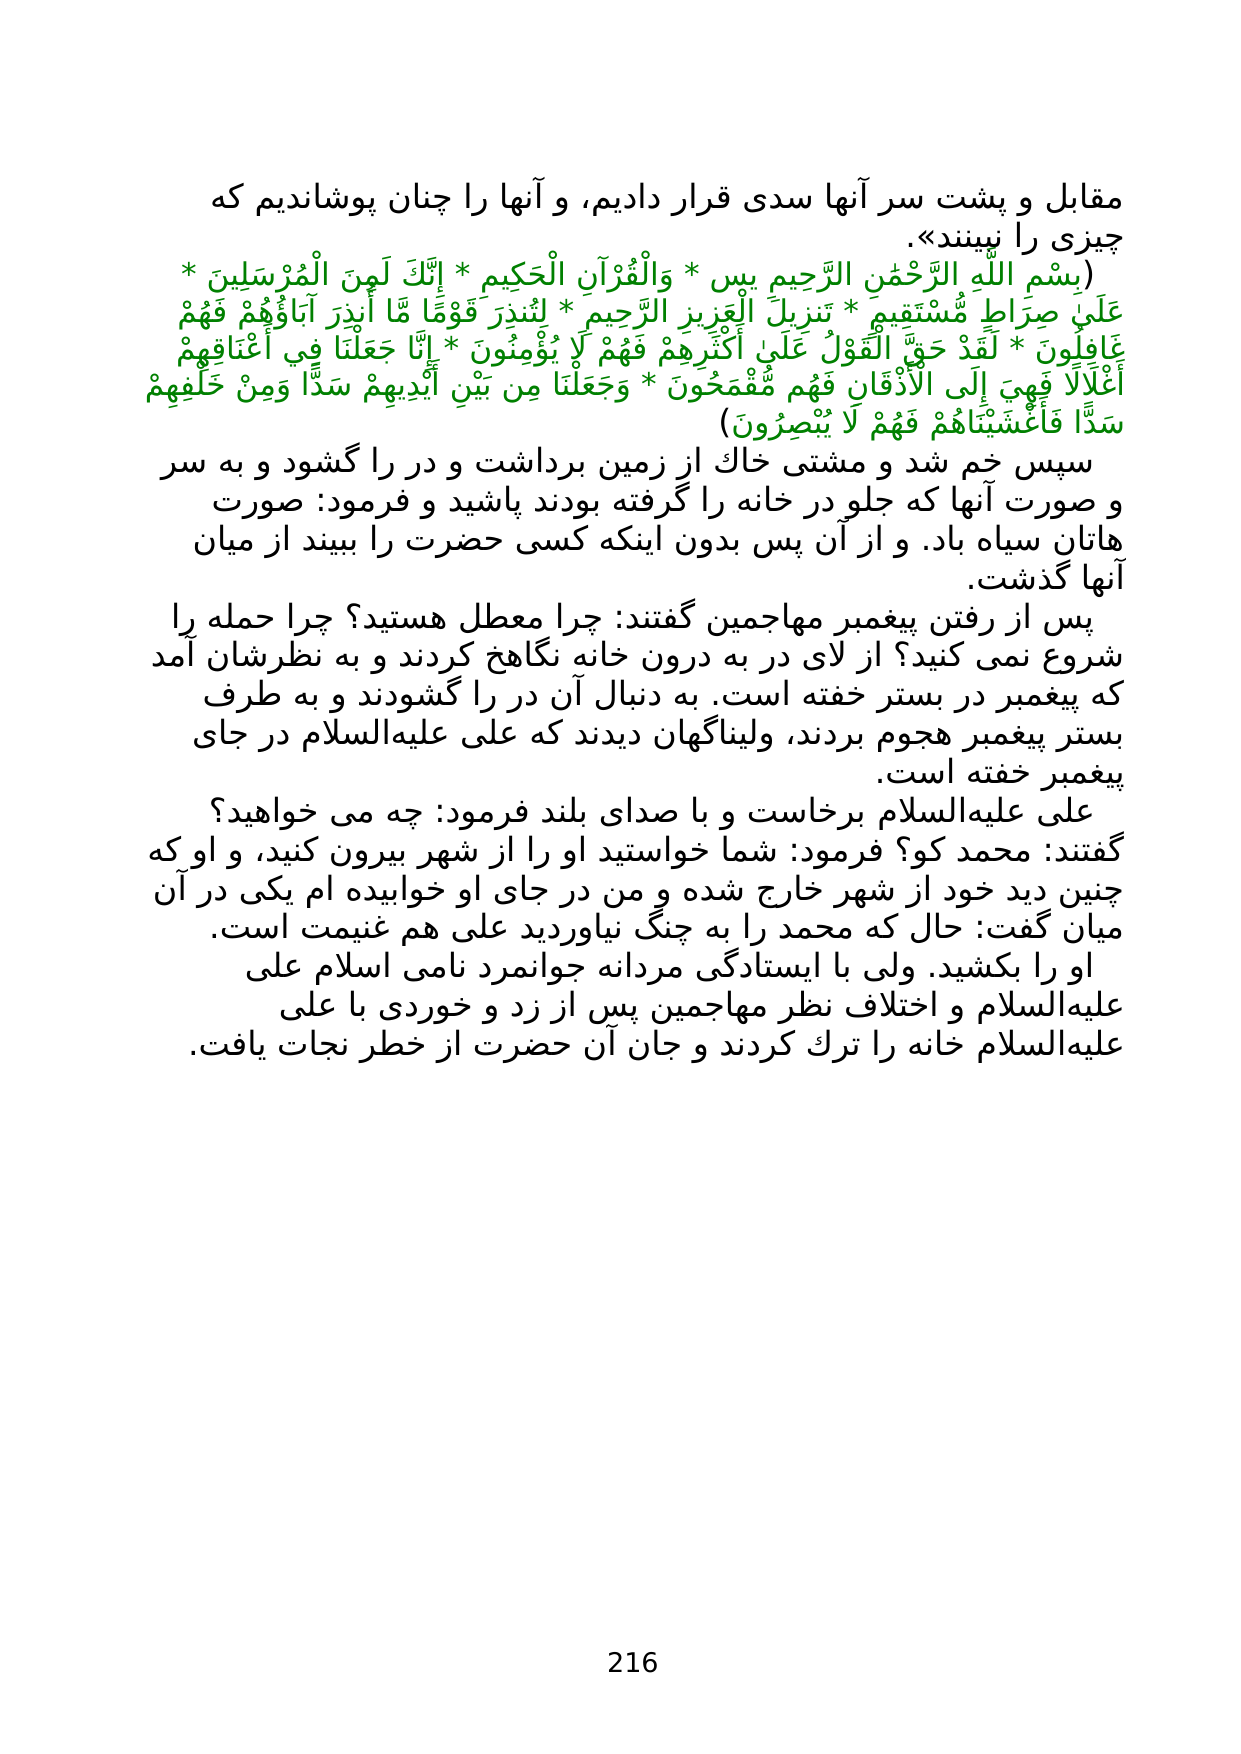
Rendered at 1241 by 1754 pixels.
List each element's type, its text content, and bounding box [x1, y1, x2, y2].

text علی عليه‌السلام برخاست و با صدای بلند فرمود: چه می خواهيد؟ گفتند: محمد كو؟ فرمود: شما خواستيد او را از شهر بيرون كنيد، و او كه چنين ديد خود از شهر خارج شده و من در جای او خوابيده ام يكی در آن ميان گفت: حال كه محمد را به چنگ نياورديد علی هم غنيمت است. [141, 791, 1125, 947]
text پس از رفتن پيغمبر مهاجمين گفتند: چرا معطل هستيد؟ چرا حمله را شروع نمی كنيد؟ از لای در به درون خانه نگاهخ كردند و به نظرشان آمد كه پيغمبر در بستر خفته است. به دنبال آن در را گشودند و به طرف بستر پيغمبر هجوم بردند، وليناگهان ديدند كه علی عليه‌السلام در جای پيغمبر خفته است. [141, 597, 1125, 791]
text او را بكشيد. ولی با ايستادگی مردانه جوانمرد نامی اسلام علی عليه‌السلام و اختلاف نظر مهاجمين پس از زد و خوردی با علی عليه‌السلام خانه را ترك كردند و جان آن حضرت از خطر نجات يافت. [141, 947, 1125, 1063]
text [141, 177, 1125, 255]
text (بِسْمِ اللَّهِ الرَّحْمَٰنِ الرَّحِيمِ يس * وَالْقُرْآنِ الْحَكِيمِ * إِنَّكَ لَمِنَ الْمُرْسَلِينَ * عَلَىٰ صِرَاطٍ مُّسْتَقِيمٍ * تَنزِيلَ الْعَزِيزِ الرَّحِيمِ * لِتُنذِرَ قَوْمًا مَّا أُنذِرَ آبَاؤُهُمْ فَهُمْ غَافِلُونَ * لَقَدْ حَقَّ الْقَوْلُ عَلَىٰ أَكْثَرِهِمْ فَهُمْ لَا يُؤْمِنُونَ * إِنَّا جَعَلْنَا فِي أَعْنَاقِهِمْ أَغْلَالًا فَهِيَ إِلَى الْأَذْقَانِ فَهُم مُّقْمَحُونَ * وَجَعَلْنَا مِن بَيْنِ أَيْدِيهِمْ سَدًّا وَمِنْ خَلْفِهِمْ سَدًّا فَأَغْشَيْنَاهُمْ فَهُمْ لَا يُبْصِرُونَ) [141, 255, 1125, 442]
text سپس خم شد و مشتی خاك از زمين برداشت و در را گشود و به سر و صورت آنها كه جلو در خانه را گرفته بودند پاشيد و فرمود: صورت هاتان سياه باد. و از آن پس بدون اينكه كسی حضرت را ببيند از ميان آنها گذشت. [141, 442, 1125, 597]
